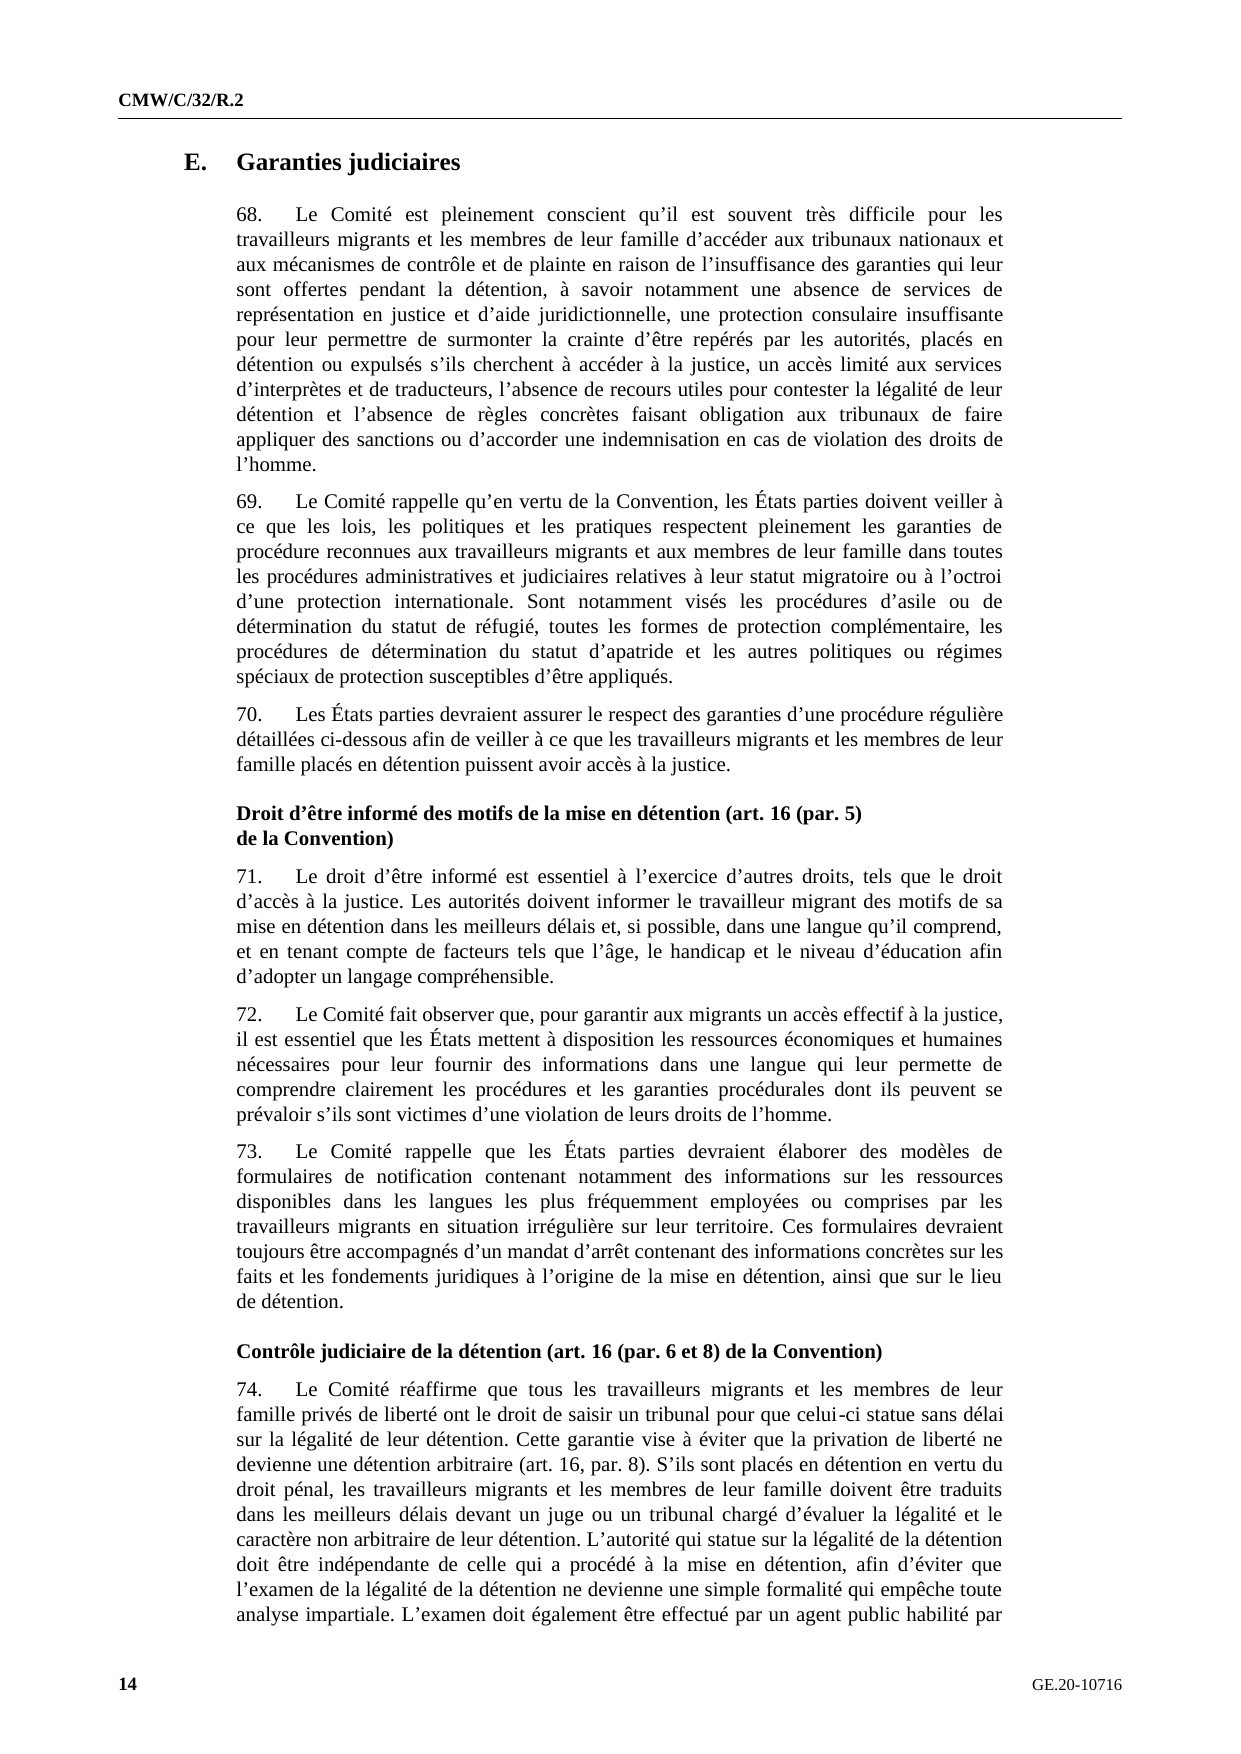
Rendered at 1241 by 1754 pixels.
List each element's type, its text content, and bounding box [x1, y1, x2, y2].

text 72. Le Comité fait observer que, pour garantir aux migrants un accès effectif à la justice, il est essentiel que les États mettent à disposition les ressources économiques et humaines nécessaires pour leur fournir des informations dans une langue qui leur permette de comprendre clairement les procédures et les garanties procédurales dont ils peuvent se prévaloir s’ils sont victimes d’une violation de leurs droits de l’homme. [236, 1001, 1004, 1126]
text 70. Les États parties devraient assurer le respect des garanties d’une procédure régulière détaillées ci-dessous afin de veiller à ce que les travailleurs migrants et les membres de leur famille placés en détention puissent avoir accès à la justice. [236, 701, 1004, 776]
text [236, 1376, 1004, 1626]
text 71. Le droit d’être informé est essentiel à l’exercice d’autres droits, tels que le droit d’accès à la justice. Les autorités doivent informer le travailleur migrant des motifs de sa mise en détention dans les meilleurs délais et, si possible, dans une langue qu’il comprend, et en tenant compte de facteurs tels que l’âge, le handicap et le niveau d’éducation afin d’adopter un langage compréhensible. [236, 863, 1004, 988]
text E. Garanties judiciaires [118, 148, 1004, 176]
text 73. Le Comité rappelle que les États parties devraient élaborer des modèles de formulaires de notification contenant notamment des informations sur les ressources disponibles dans les langues les plus fréquemment employées ou comprises par les travailleurs migrants en situation irrégulière sur leur territoire. Ces formulaires devraient toujours être accompagnés d’un mandat d’arrêt contenant des informations concrètes sur les faits et les fondements juridiques à l’origine de la mise en détention, ainsi que sur le lieu de détention. [236, 1138, 1004, 1313]
text Droit d’être informé des motifs de la mise en détention (art. 16 (par. 5) de la Convention) [118, 801, 1004, 851]
text 69. Le Comité rappelle qu’en vertu de la Convention, les États parties doivent veiller à ce que les lois, les politiques et les pratiques respectent pleinement les garanties de procédure reconnues aux travailleurs migrants et aux membres de leur famille dans toutes les procédures administratives et judiciaires relatives à leur statut migratoire ou à l’octroi d’une protection internationale. Sont notamment visés les procédures d’asile ou de détermination du statut de réfugié, toutes les formes de protection complémentaire, les procédures de détermination du statut d’apatride et les autres politiques ou régimes spéciaux de protection susceptibles d’être appliqués. [236, 488, 1004, 688]
text Contrôle judiciaire de la détention (art. 16 (par. 6 et 8) de la Convention) [118, 1338, 1004, 1363]
text 68. Le Comité est pleinement conscient qu’il est souvent très difficile pour les travailleurs migrants et les membres de leur famille d’accéder aux tribunaux nationaux et aux mécanismes de contrôle et de plainte en raison de l’insuffisance des garanties qui leur sont offertes pendant la détention, à savoir notamment une absence de services de représentation en justice et d’aide juridictionnelle, une protection consulaire insuffisante pour leur permettre de surmonter la crainte d’être repérés par les autorités, placés en détention ou expulsés s’ils cherchent à accéder à la justice, un accès limité aux services d’interprètes et de traducteurs, l’absence de recours utiles pour contester la légalité de leur détention et l’absence de règles concrètes faisant obligation aux tribunaux de faire appliquer des sanctions ou d’accorder une indemnisation en cas de violation des droits de l’homme. [236, 201, 1004, 476]
